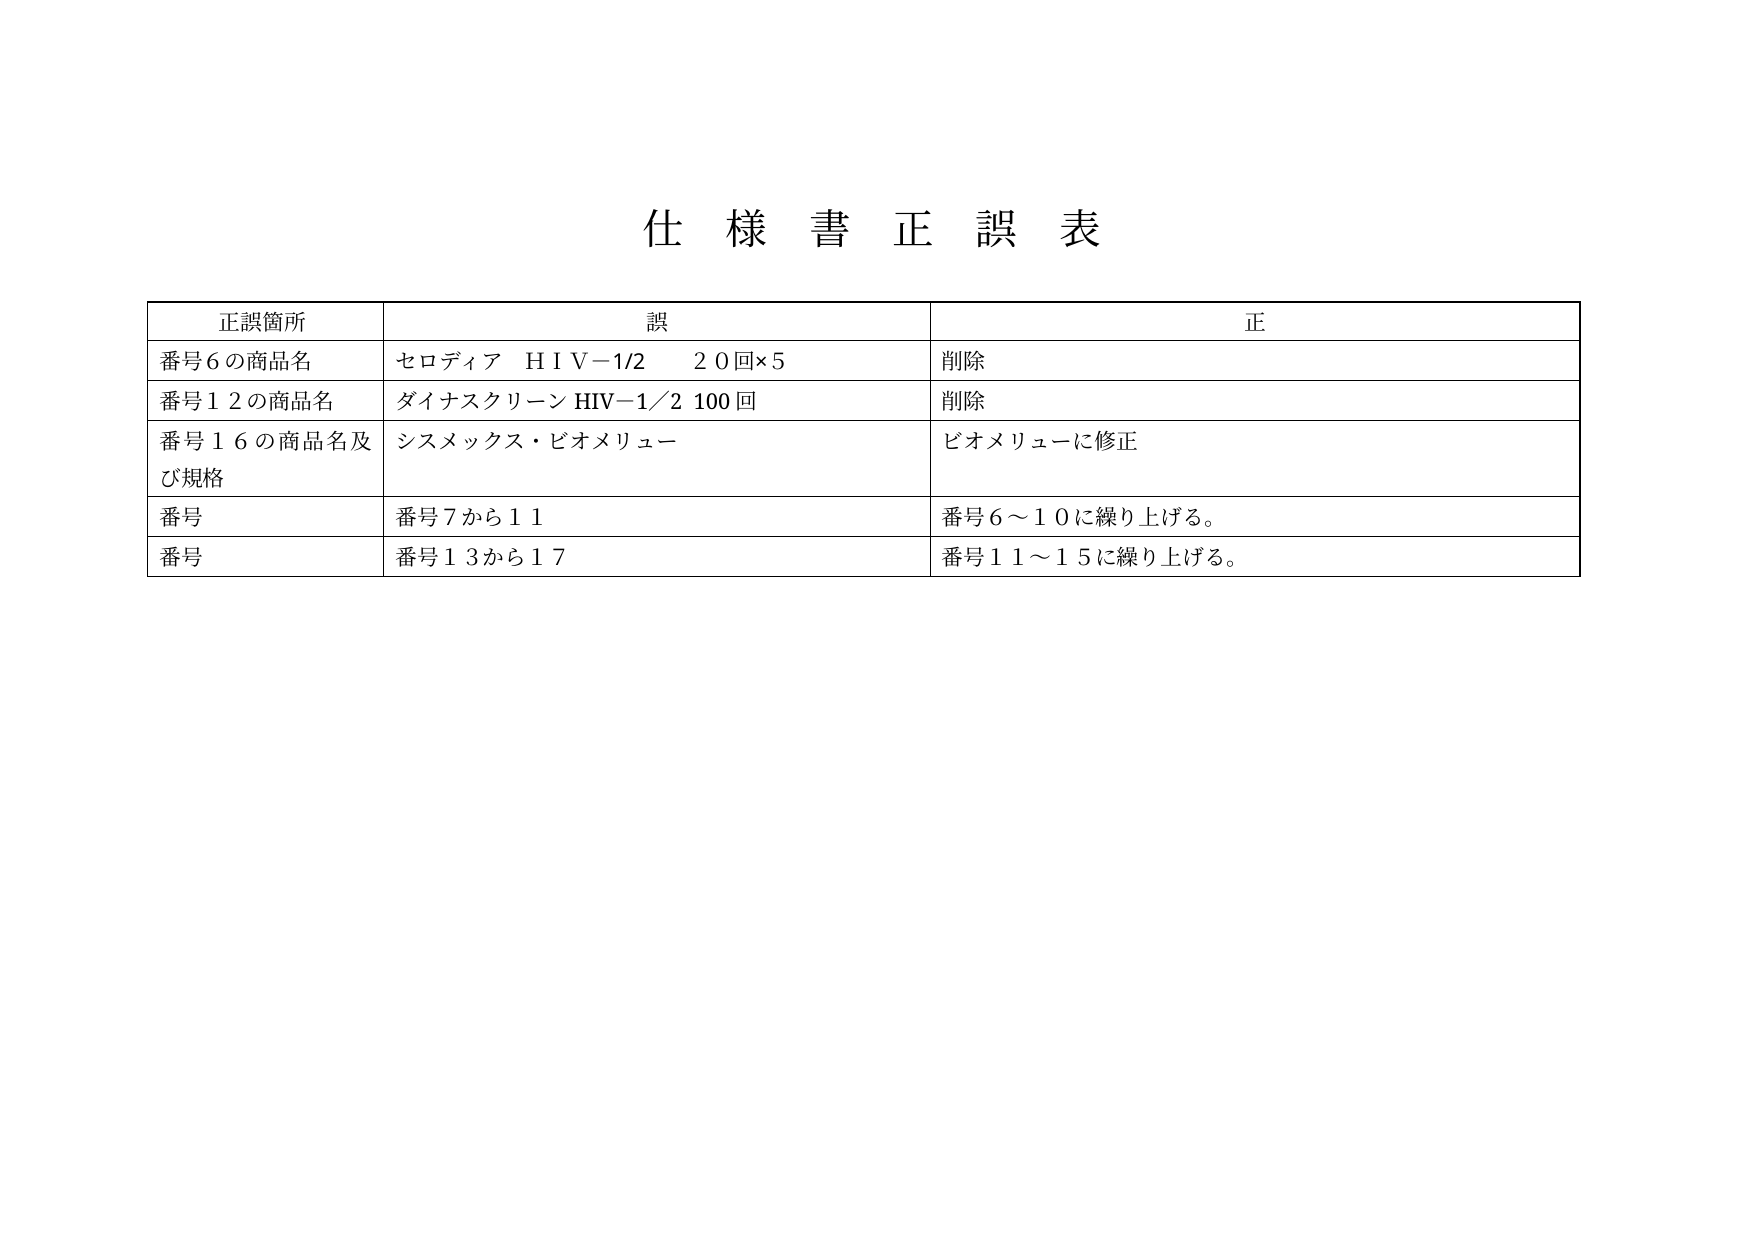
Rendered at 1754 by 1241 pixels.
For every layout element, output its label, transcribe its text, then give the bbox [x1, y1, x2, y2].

table_cell 削除 [931, 381, 1579, 420]
table_cell 削除 [931, 341, 1579, 380]
table_cell シスメックス・ビオメリュー [384, 421, 930, 496]
table_header 正誤箇所 [148, 303, 383, 340]
table_cell 番号６～１０に繰り上げる。 [931, 497, 1579, 536]
table_cell 番号６の商品名 [148, 341, 383, 380]
table_cell ダイナスクリーン HIV－1／2 100回 [384, 381, 930, 420]
table_cell 番号 [148, 537, 383, 576]
table_cell セロディア ＨＩＶ－1/2 ２０回×５ [384, 341, 930, 380]
table_cell ビオメリューに修正 [931, 421, 1579, 496]
text 仕 様 書 正 誤 表 [74, 189, 1668, 264]
table_cell 番号１３から１７ [384, 537, 930, 576]
table_header 正 [931, 303, 1579, 340]
table_cell 番号１６の商品名及び規格 [148, 421, 383, 496]
table_cell 番号７から１１ [384, 497, 930, 536]
table_cell 番号１１～１５に繰り上げる。 [931, 537, 1579, 576]
table_header 誤 [384, 303, 930, 340]
table_cell 番号 [148, 497, 383, 536]
table_cell 番号１２の商品名 [148, 381, 383, 420]
